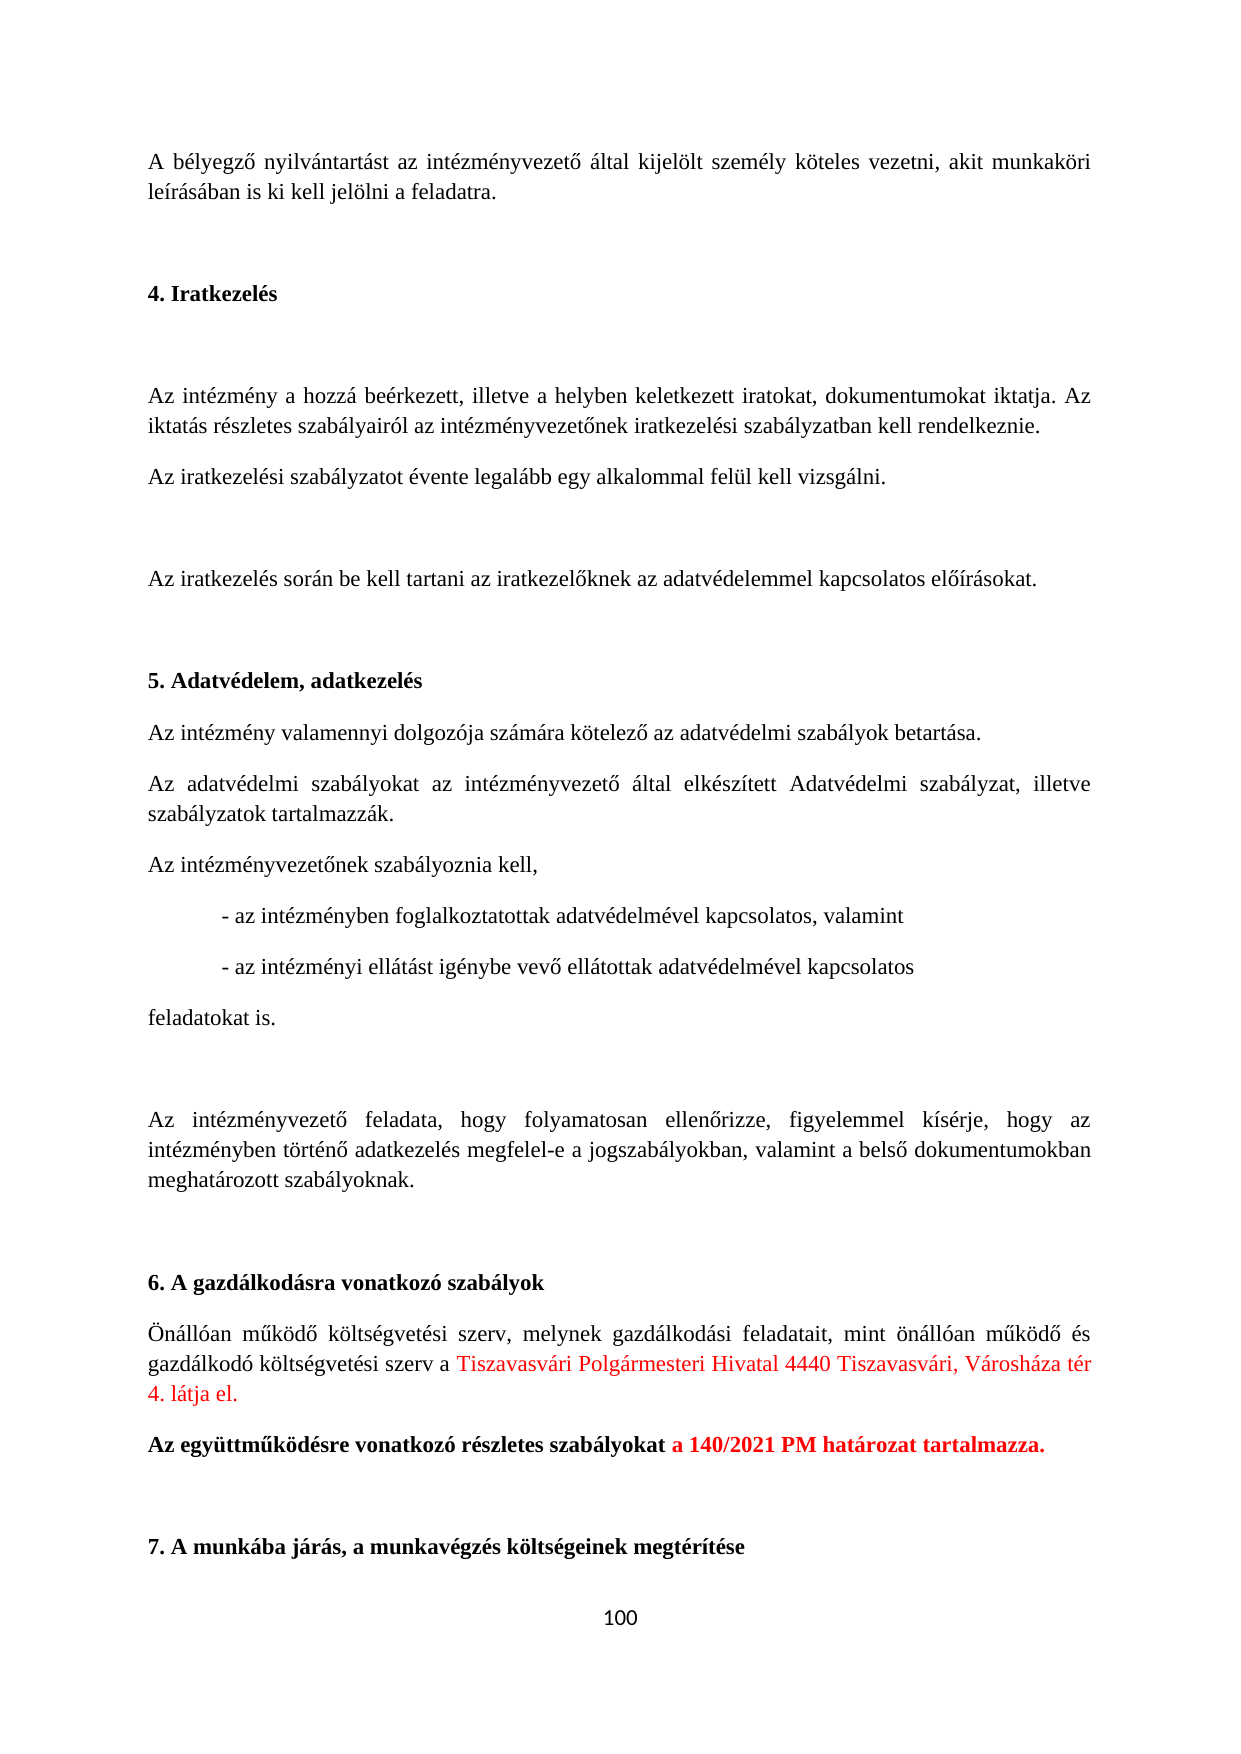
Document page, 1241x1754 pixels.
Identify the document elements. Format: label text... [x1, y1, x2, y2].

text Az iratkezelési szabályzatot évente legalább egy alkalommal felül kell vizsgálni. [148, 463, 1092, 490]
text Az iratkezelés során be kell tartani az iratkezelőknek az adatvédelemmel kapcsolatos előírásokat. [148, 565, 1092, 592]
text Az intézményvezető feladata, hogy folyamatosan ellenőrizze, figyelemmel kísérje, hogy az intézményben történő adatkezelés megfelel-e a jogszabályokban, valamint a belső dokumentumokban meghatározott szabályoknak. [148, 1106, 1092, 1193]
text Az adatvédelmi szabályokat az intézményvezető által elkészített Adatvédelmi szabályzat, illetve szabályzatok tartalmazzák. [148, 769, 1092, 826]
text Az intézmény a hozzá beérkezett, illetve a helyben keletkezett iratokat, dokumentumokat iktatja. Az iktatás részletes szabályairól az intézményvezetőnek iratkezelési szabályzatban kell rendelkeznie. [148, 382, 1092, 439]
text - az intézményi ellátást igénybe vevő ellátottak adatvédelmével kapcsolatos [148, 953, 1092, 979]
text 6. A gazdálkodásra vonatkozó szabályok [148, 1268, 1092, 1295]
text - az intézményben foglalkoztatottak adatvédelmével kapcsolatos, valamint [148, 902, 1092, 928]
text Önállóan működő költségvetési szerv, melynek gazdálkodási feladatait, mint önállóan működő és gazdálkodó költségvetési szerv a Tiszavasvári Polgármesteri Hivatal 4440 Tiszavasvári, Városháza tér 4. látja el. [148, 1319, 1092, 1406]
text Az intézmény valamennyi dolgozója számára kötelező az adatvédelmi szabályok betartása. [148, 718, 1092, 745]
text 4. Iratkezelés [148, 280, 1092, 306]
text Az intézményvezetőnek szabályoznia kell, [148, 851, 1092, 877]
text A bélyegző nyilvántartást az intézményvezető által kijelölt személy köteles vezetni, akit munkaköri leírásában is ki kell jelölni a feladatra. [148, 148, 1092, 204]
text 5. Adatvédelem, adatkezelés [148, 667, 1092, 694]
text feladatokat is. [148, 1004, 1092, 1030]
text 7. A munkába járás, a munkavégzés költségeinek megtérítése [148, 1533, 1092, 1559]
text Az együttműködésre vonatkozó részletes szabályokat a 140/2021 PM határozat tartalmazza. [148, 1431, 1092, 1457]
